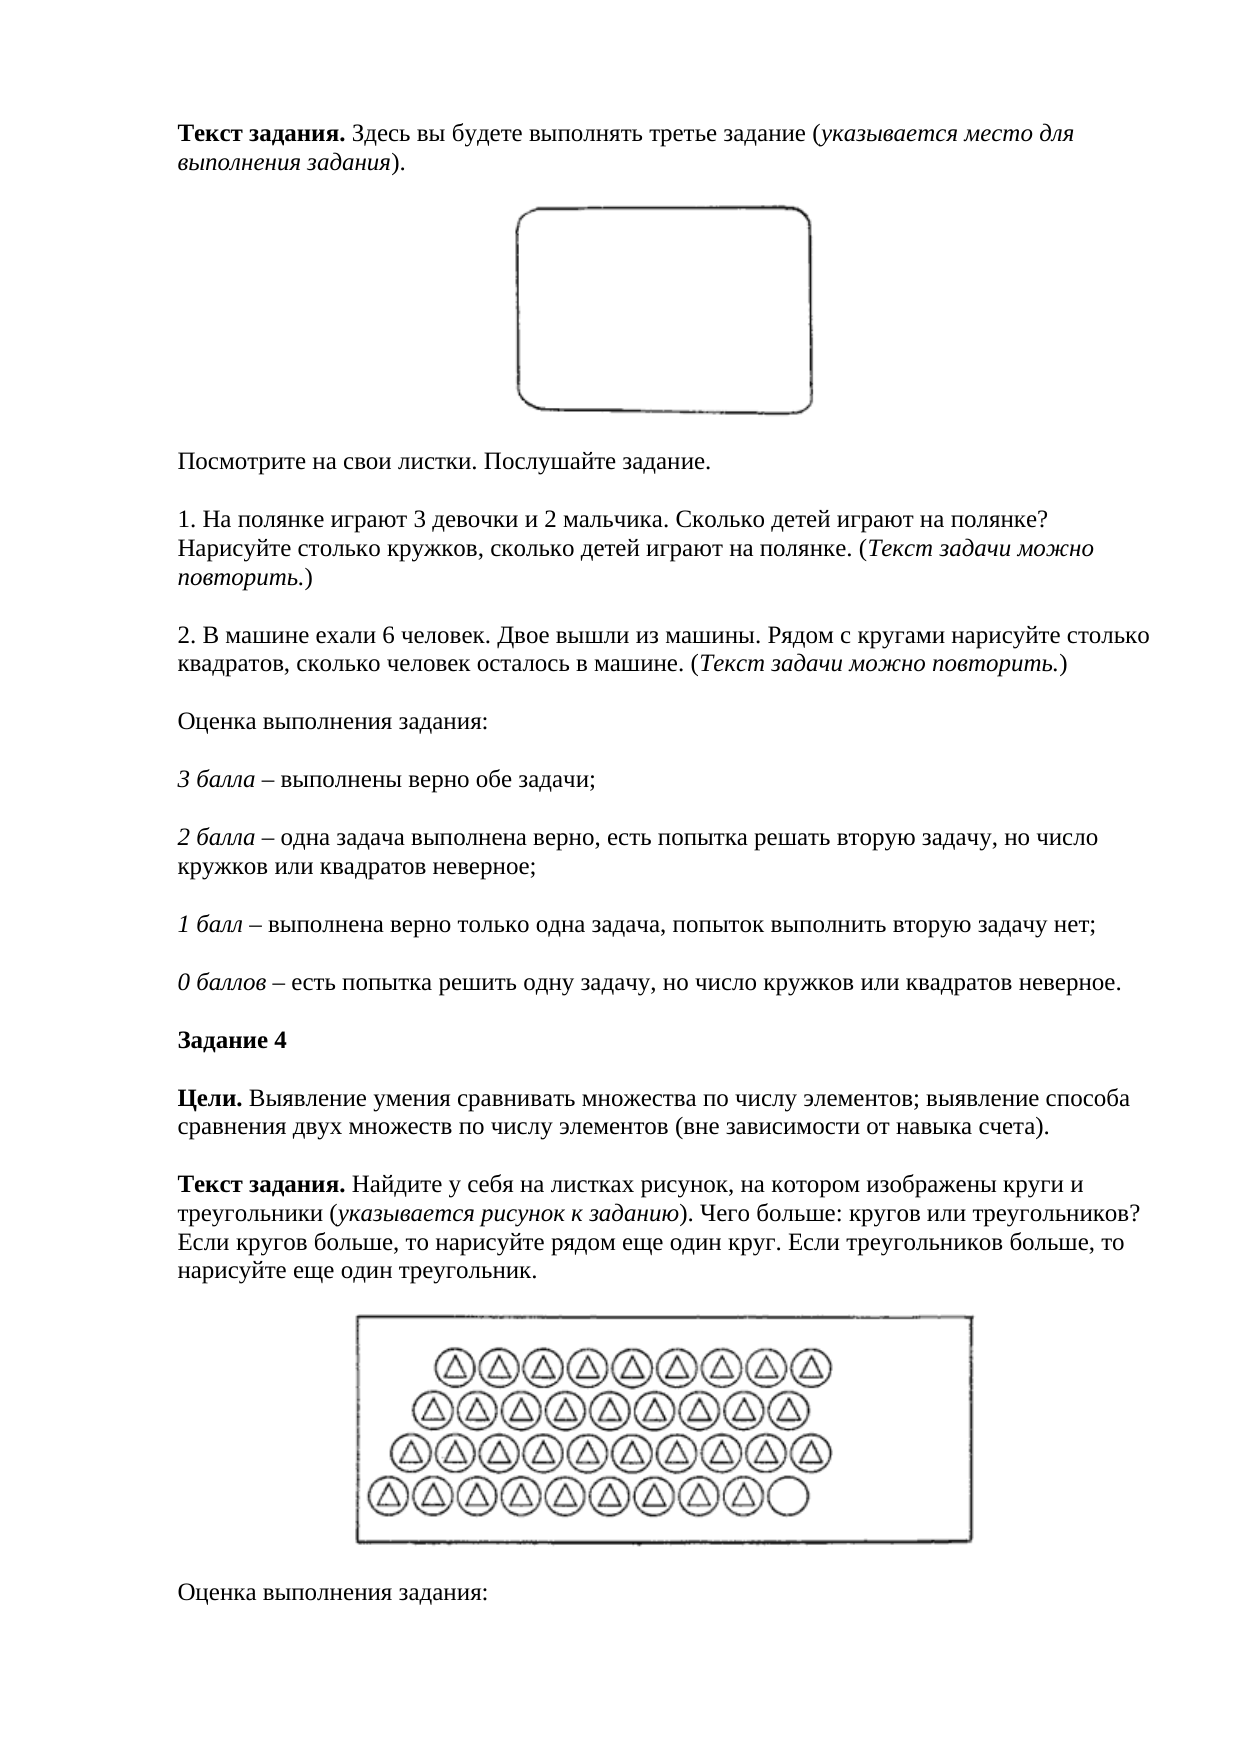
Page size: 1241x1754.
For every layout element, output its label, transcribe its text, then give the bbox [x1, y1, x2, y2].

text Оценка выполнения задания: [177, 706, 1152, 735]
text 2. В машине ехали 6 человек. Двое вышли из машины. Рядом с кругами нарисуйте столько квадратов, сколько человек осталось в машине. (Текст задачи можно повторить.) [177, 620, 1152, 677]
text 2 балла – одна задача выполнена верно, есть попытка решать вторую задачу, но число кружков или квадратов неверное; [177, 822, 1152, 880]
text 3 балла – выполнены верно обе задачи; [177, 764, 1152, 793]
picture [352, 1313, 977, 1548]
text Текст задания. Найдите у себя на листках рисунок, на котором изображены круги и треугольники (указывается рисунок к заданию). Чего больше: кругов или треугольников? Если кругов больше, то нарисуйте рядом еще один круг. Если треугольников больше, то нарисуйте еще один треугольник. [177, 1169, 1152, 1284]
text Цели. Выявление умения сравнивать множества по числу элементов; выявление способа сравнения двух множеств по числу элементов (вне зависимости от навыка счета). [177, 1083, 1152, 1140]
text Оценка выполнения задания: [177, 1577, 1152, 1606]
text Текст задания. Здесь вы будете выполнять третье задание (указывается место для выполнения задания). [177, 118, 1152, 176]
text 0 баллов – есть попытка решить одну задачу, но число кружков или квадратов неверное. [177, 967, 1152, 996]
text 1. На полянке играют 3 девочки и 2 мальчика. Сколько детей играют на полянке? Нарисуйте столько кружков, сколько детей играют на полянке. (Текст задачи можно повторить.) [177, 504, 1152, 591]
subtitle Задание 4 [177, 1025, 1152, 1053]
picture [508, 204, 821, 418]
text Посмотрите на свои листки. Послушайте задание. [177, 446, 1152, 475]
text 1 балл – выполнена верно только одна задача, попыток выполнить вторую задачу нет; [177, 909, 1152, 938]
